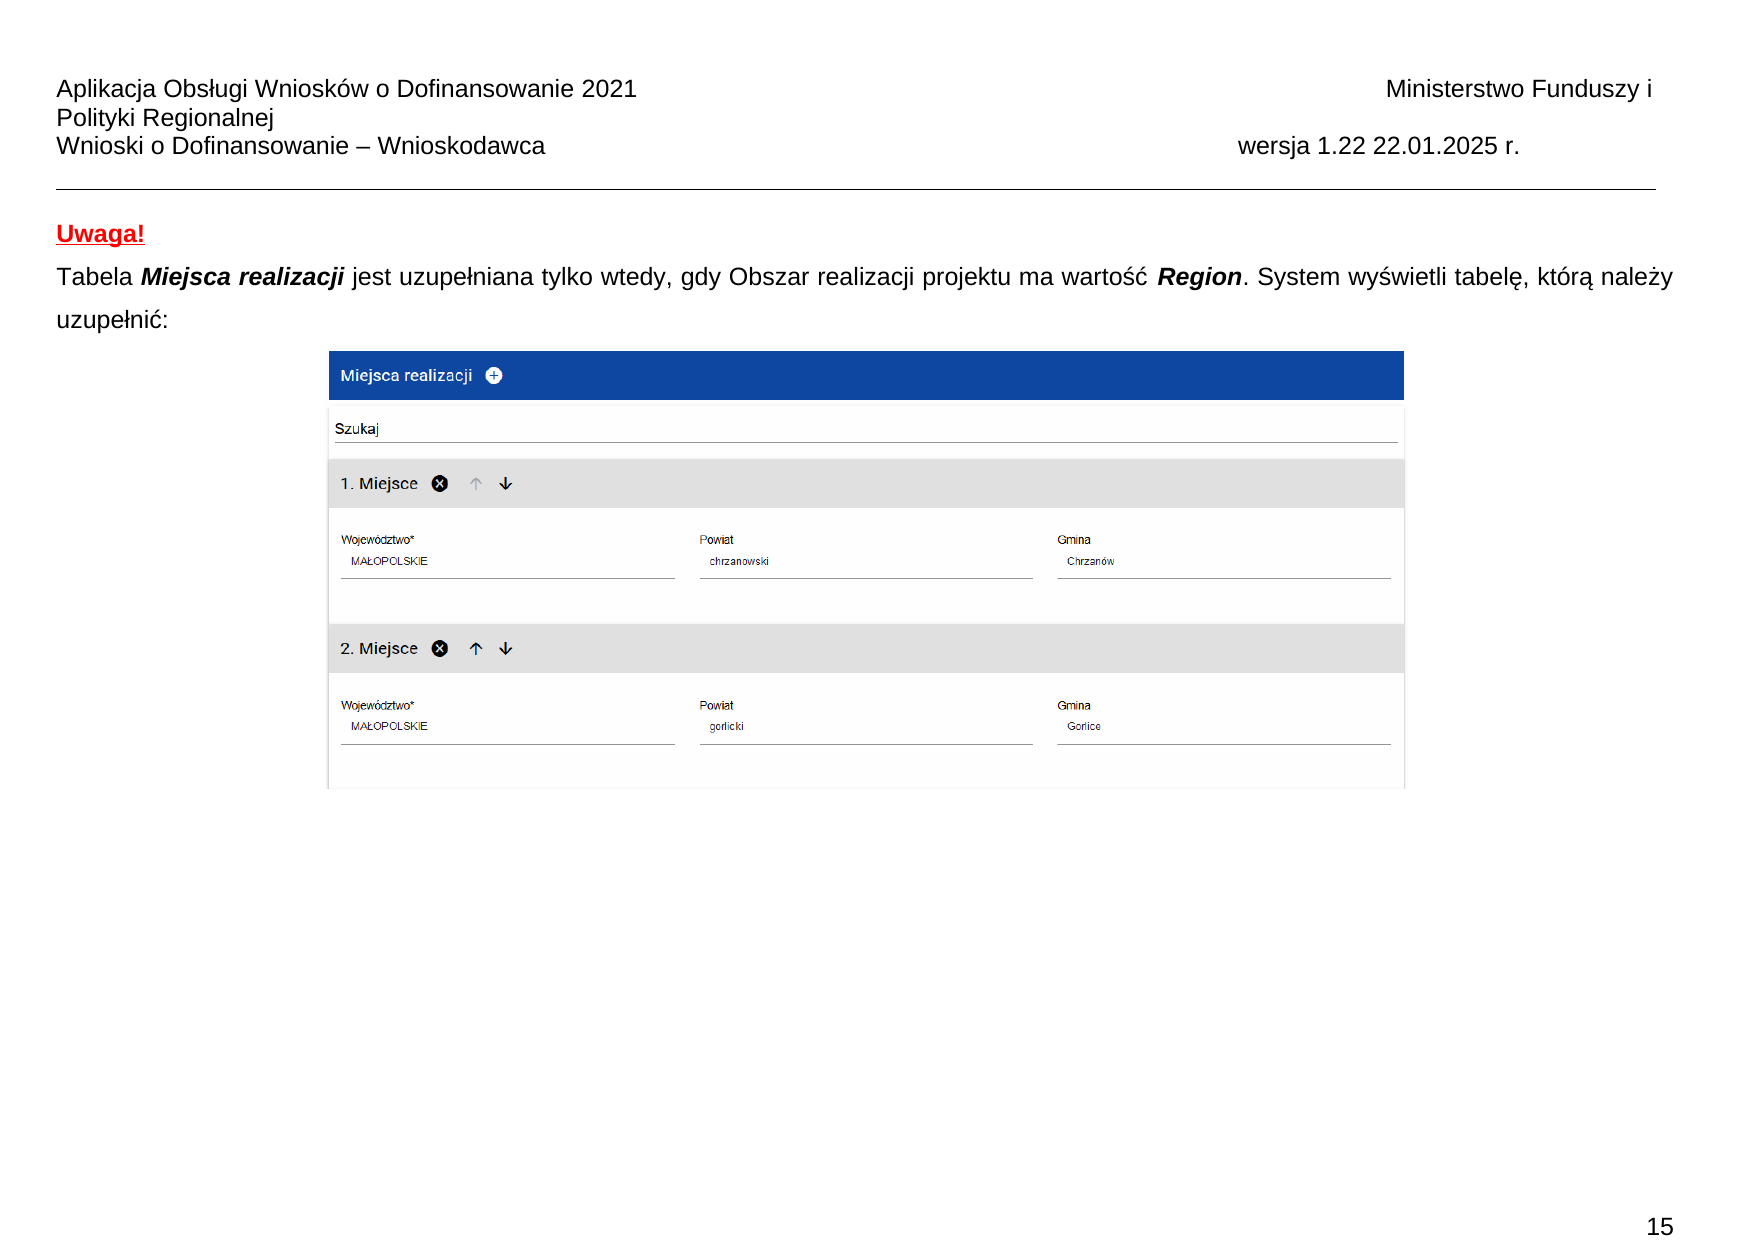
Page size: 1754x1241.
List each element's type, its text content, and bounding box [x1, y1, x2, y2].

text Tabela Miejsca realizacji jest uzupełniana tylko wtedy, gdy Obszar realizacji projektu ma wartość Region. System wyświetli tabelę, którą należy uzupełnić: [56, 262, 1674, 334]
picture [321, 348, 1409, 789]
text Uwaga! [56, 219, 1674, 247]
